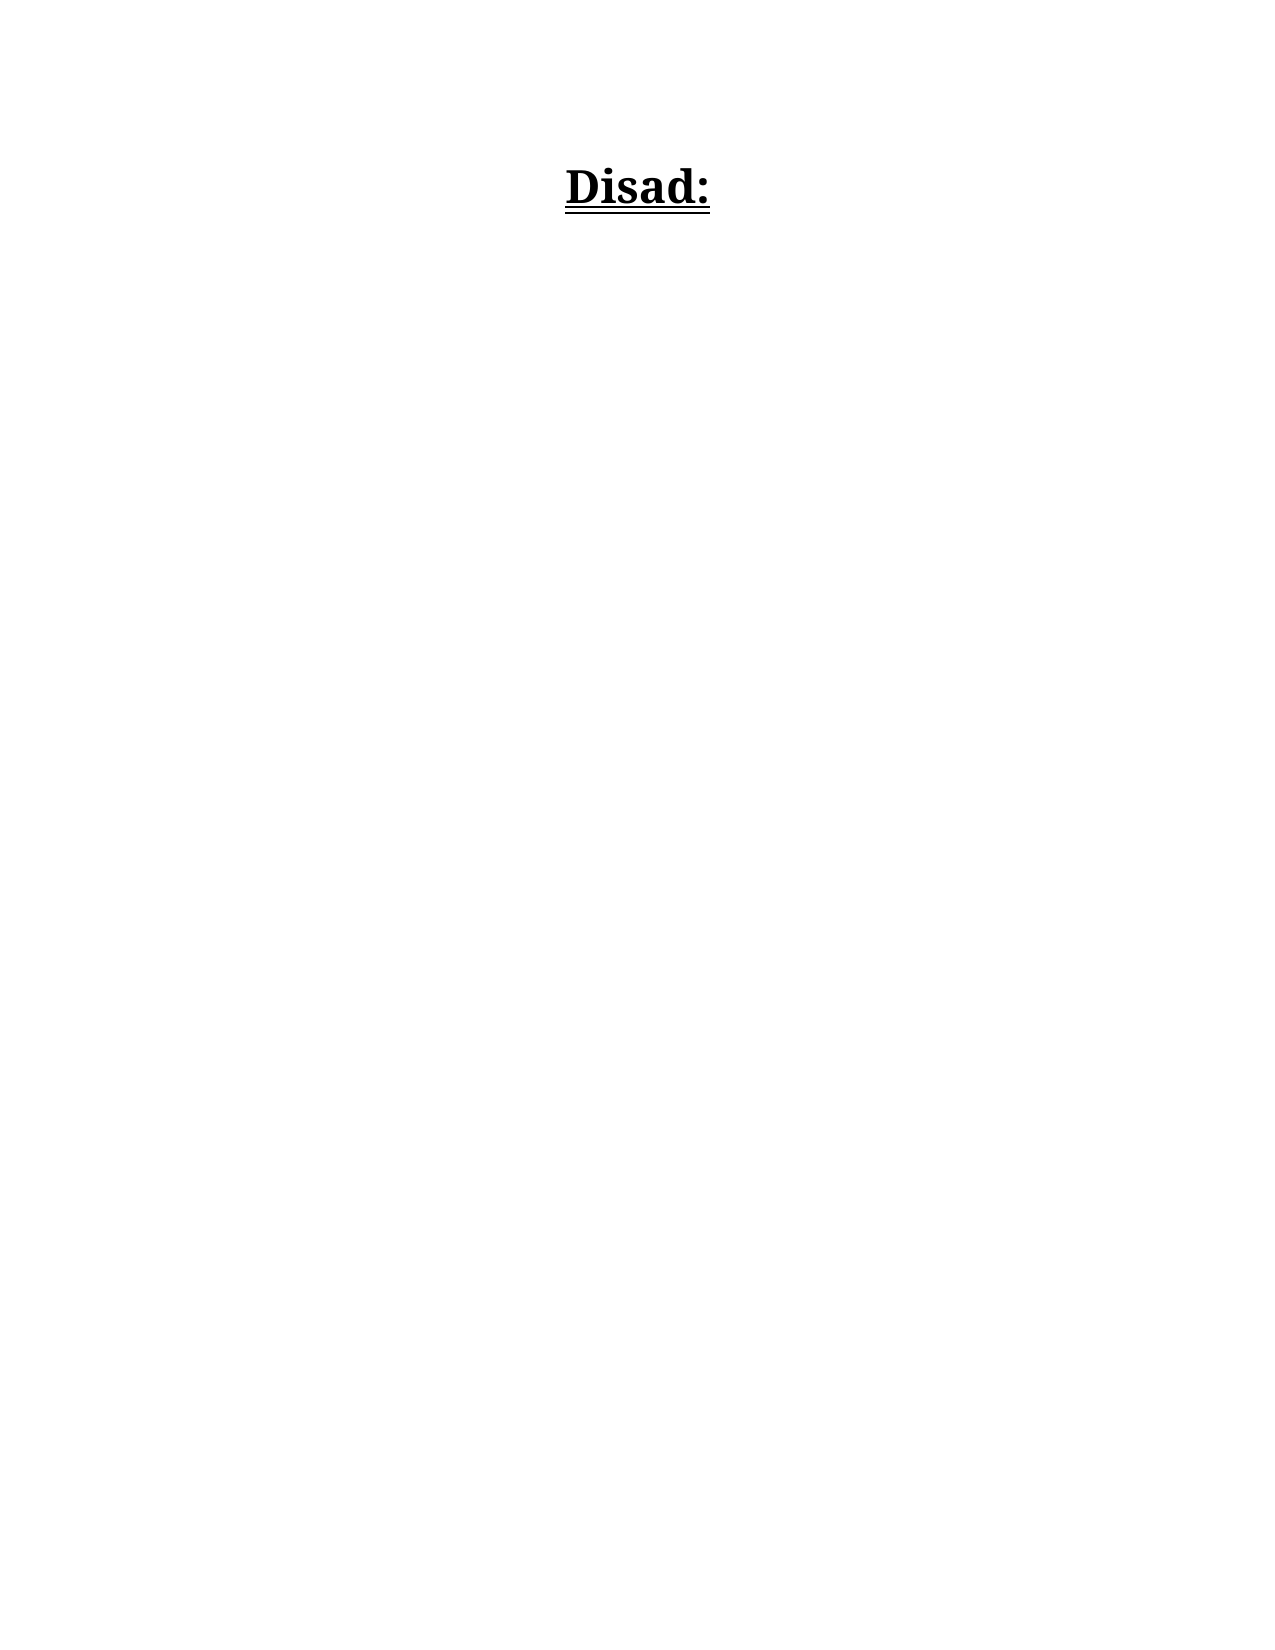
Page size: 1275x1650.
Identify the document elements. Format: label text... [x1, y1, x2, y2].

subtitle Disad: [187, 154, 1087, 217]
